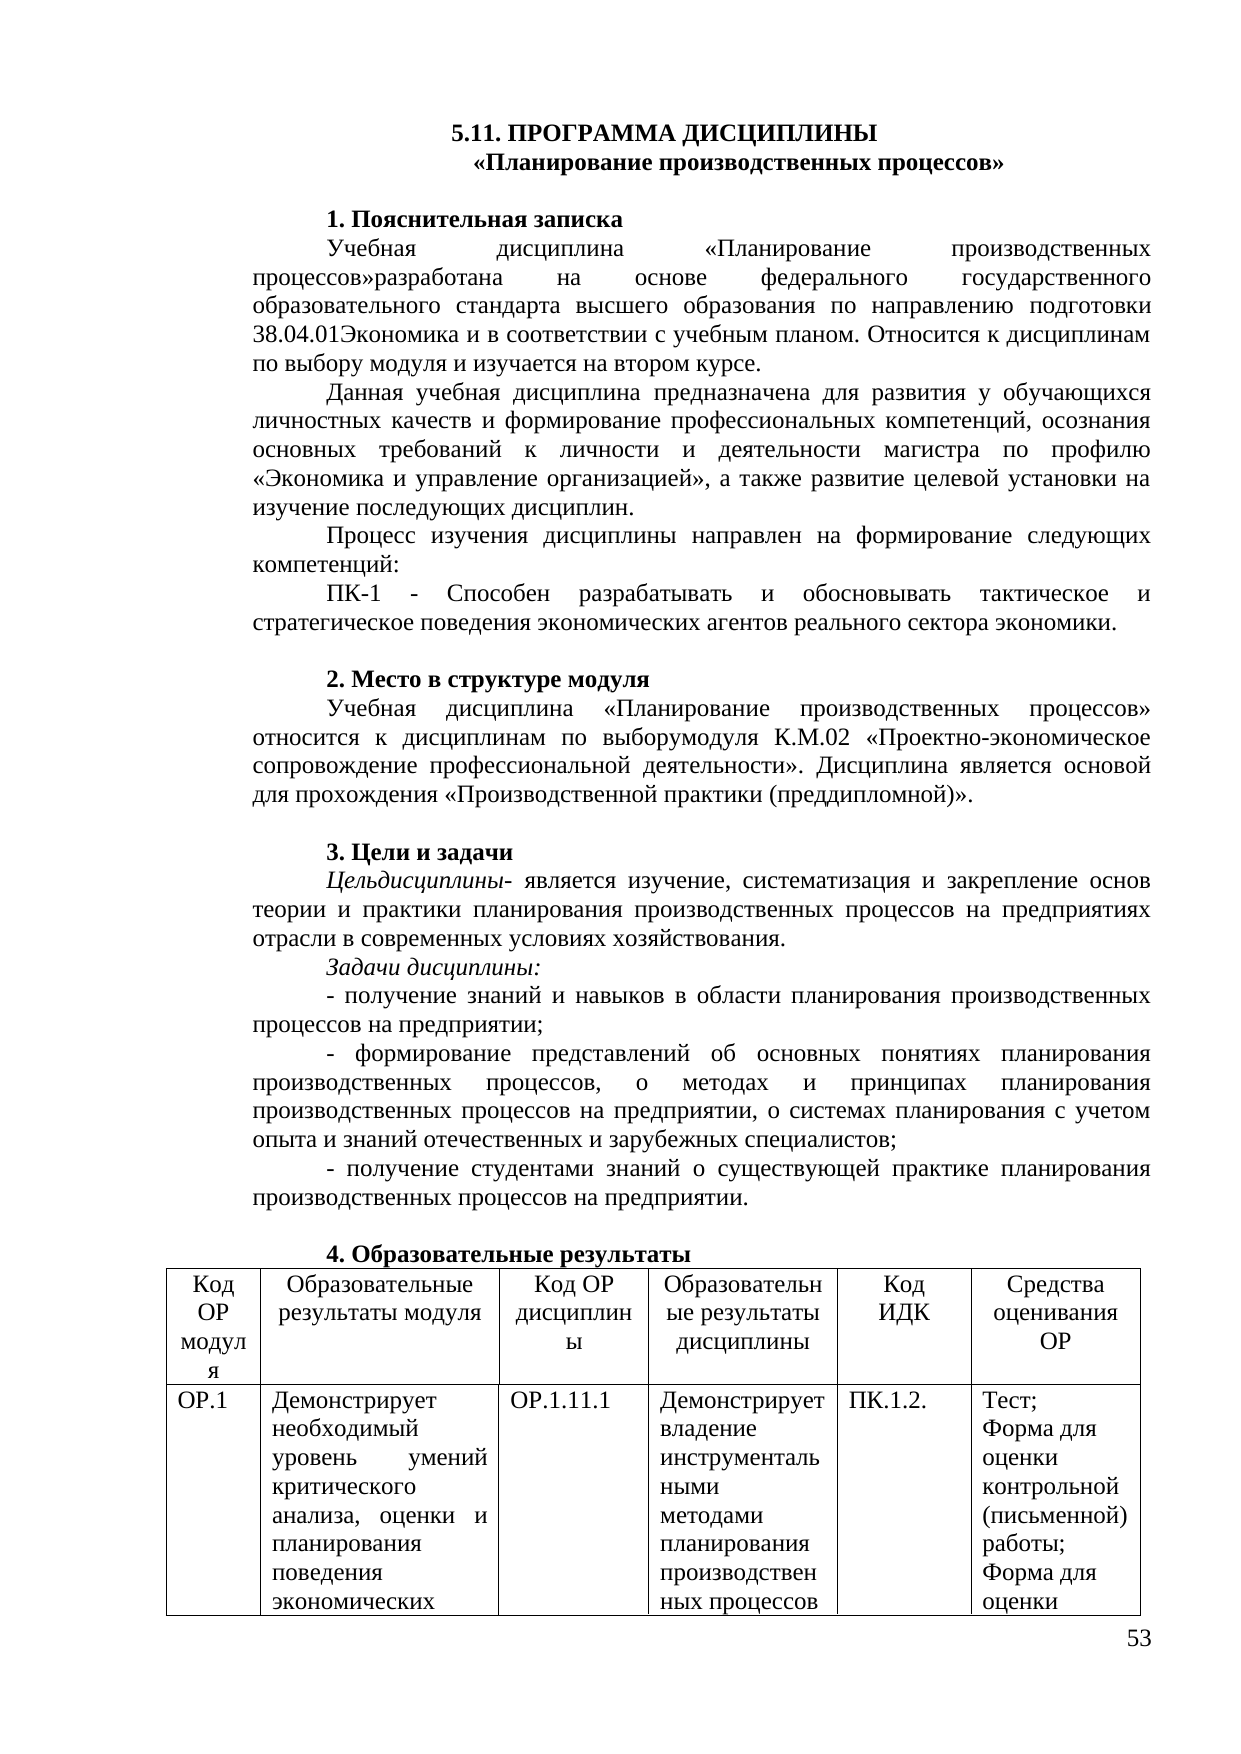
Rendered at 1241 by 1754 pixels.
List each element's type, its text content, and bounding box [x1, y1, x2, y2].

text - формирование представлений об основных понятиях планирования производственных процессов, о методах и принципах планирования производственных процессов на предприятии, о системах планирования с учетом опыта и знаний отечественных и зарубежных специалистов; [252, 1038, 1152, 1153]
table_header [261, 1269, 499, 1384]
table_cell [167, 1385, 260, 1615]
text Данная учебная дисциплина предназначена для развития у обучающихся личностных качеств и формирование профессиональных компетенций, осознания основных требований к личности и деятельности магистра по профилю «Экономика и управление организацией», а также развитие целевой установки на изучение последующих дисциплин. [252, 377, 1152, 521]
text Процесс изучения дисциплины направлен на формирование следующих компетенций: [252, 521, 1152, 578]
text Задачи дисциплины: [252, 952, 1152, 981]
text - получение знаний и навыков в области планирования производственных процессов на предприятии; [252, 981, 1152, 1038]
text 3. Цели и задачи [252, 837, 1152, 866]
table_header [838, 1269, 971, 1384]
text 2. Место в структуре модуля [252, 664, 1152, 693]
text 1. Пояснительная записка [252, 204, 1152, 233]
text ПК-1 - Способен разрабатывать и обосновывать тактическое и стратегическое поведения экономических агентов реального сектора экономики. [252, 578, 1152, 636]
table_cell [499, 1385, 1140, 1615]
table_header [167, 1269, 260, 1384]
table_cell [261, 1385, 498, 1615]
text «Планирование производственных процессов» [252, 147, 1152, 176]
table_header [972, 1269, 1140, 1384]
text 5.11. ПРОГРАММА ДИСЦИПЛИНЫ [177, 118, 1152, 147]
text Цельдисциплины- является изучение, систематизация и закрепление основ теории и практики планирования производственных процессов на предприятиях отрасли в современных условиях хозяйствования. [252, 866, 1152, 952]
text 4. Образовательные результаты [252, 1239, 1152, 1268]
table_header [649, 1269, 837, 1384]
text - получение студентами знаний о существующей практике планирования производственных процессов на предприятии. [252, 1153, 1152, 1211]
text Учебная дисциплина «Планирование производственных процессов» относится к дисциплинам по выборумодуля К.М.02 «Проектно-экономическое сопровождение профессиональной деятельности». Дисциплина является основой для прохождения «Производственной практики (преддипломной)». [252, 693, 1152, 808]
text Учебная дисциплина «Планирование производственных процессов»разработана на основе федерального государственного образовательного стандарта высшего образования по направлению подготовки 38.04.01Экономика и в соответствии с учебным планом. Относится к дисциплинам по выбору модуля и изучается на втором курсе. [252, 233, 1152, 377]
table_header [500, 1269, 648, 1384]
